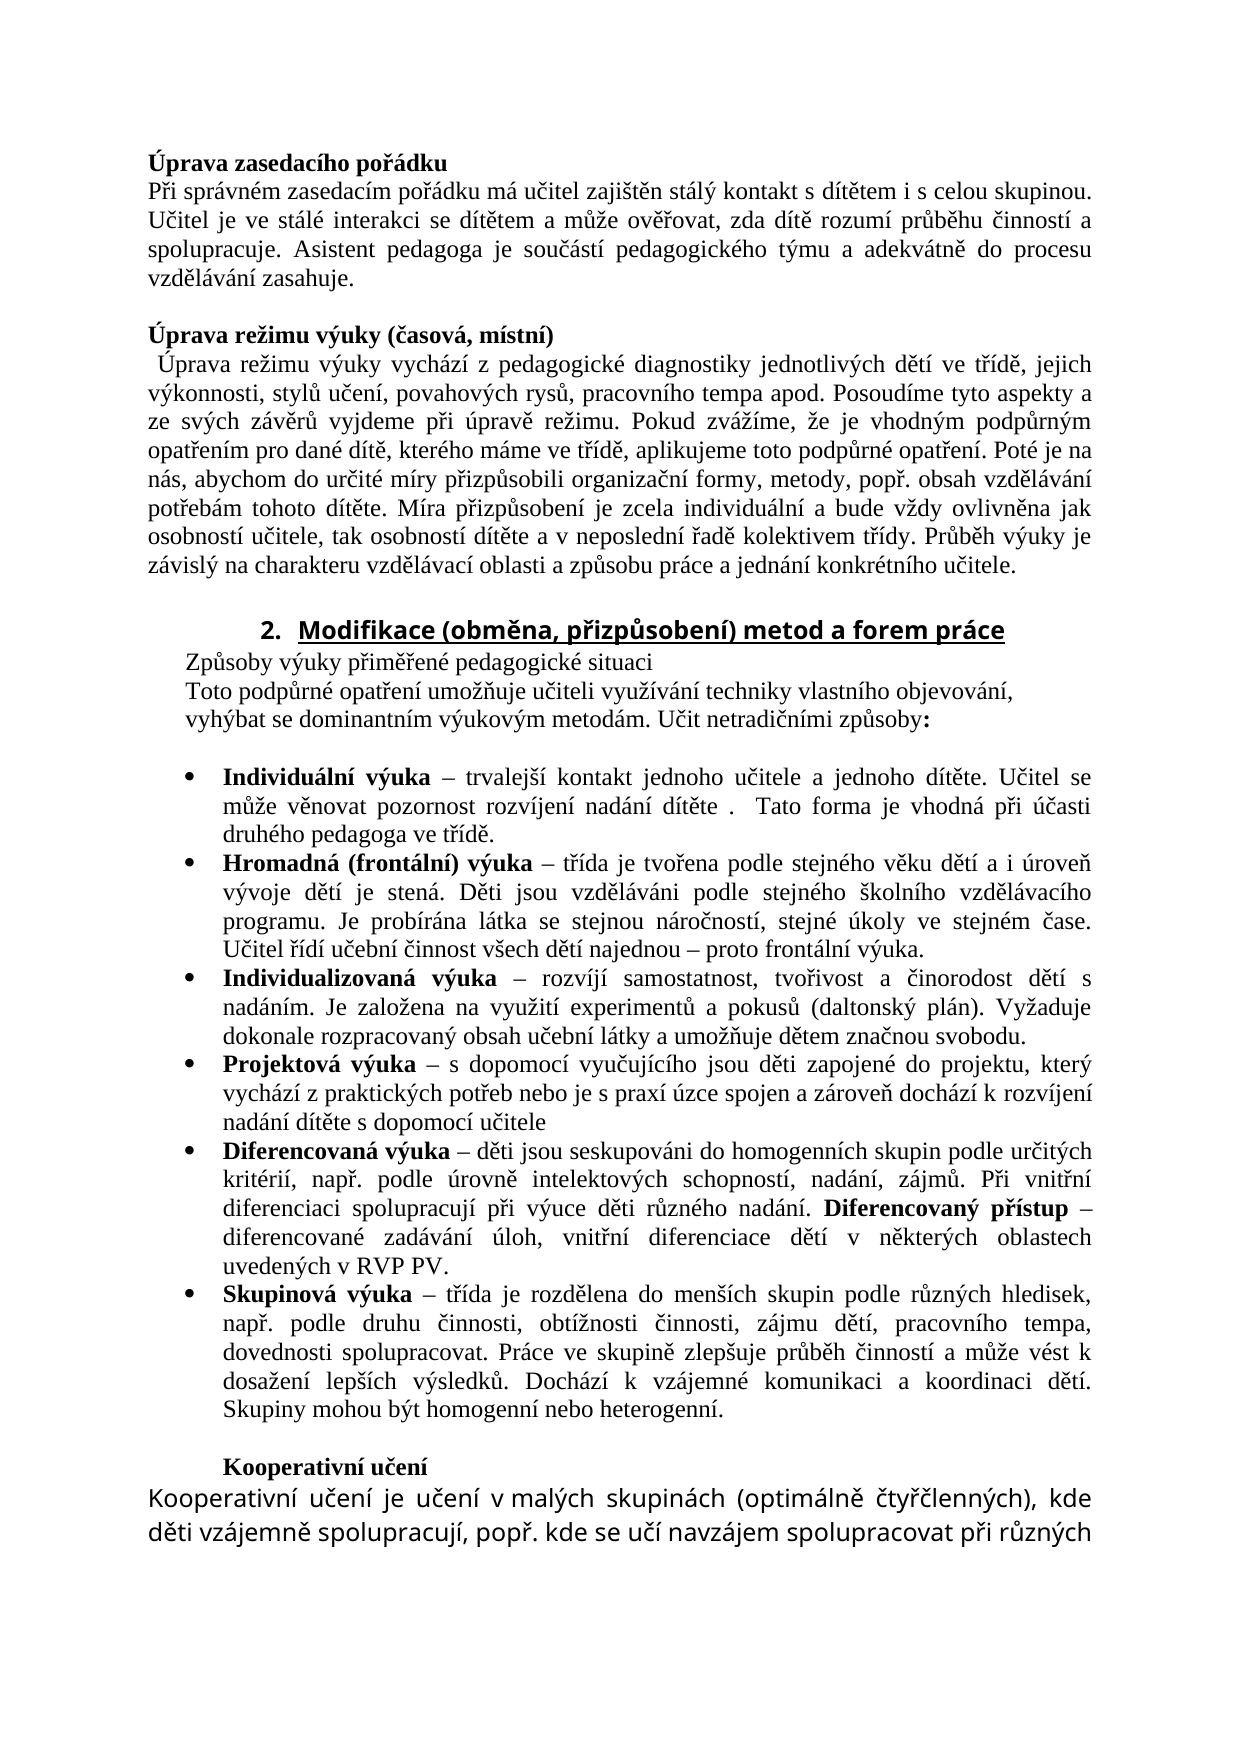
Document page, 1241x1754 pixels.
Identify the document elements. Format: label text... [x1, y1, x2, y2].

list Diferencovaná výuka – děti jsou seskupováni do homogenních skupin podle určitých kritérií, např. podle úrovně intelektových schopností, nadání, zájmů. Při vnitřní diferenciaci spolupracují při výuce děti různého nadání. Diferencovaný přístup – diferencované zadávání úloh, vnitřní diferenciace dětí v některých oblastech uvedených v RVP PV. [185, 1136, 1093, 1279]
list Hromadná (frontální) výuka – třída je tvořena podle stejného věku dětí a i úroveň vývoje dětí je stená. Děti jsou vzděláváni podle stejného školního vzdělávacího programu. Je probírána látka se stejnou náročností, stejné úkoly ve stejném čase. Učitel řídí učební činnost všech dětí najednou – proto frontální výuka. [185, 848, 1093, 963]
text Při správném zasedacím pořádku má učitel zajištěn stálý kontakt s dítětem i s celou skupinou. Učitel je ve stálé interakci se dítětem a může ověřovat, zda dítě rozumí průběhu činností a spolupracuje. Asistent pedagoga je součástí pedagogického týmu a adekvátně do procesu vzdělávání zasahuje. [148, 176, 1093, 291]
list Individuální výuka – trvalejší kontakt jednoho učitele a jednoho dítěte. Učitel se může věnovat pozornost rozvíjení nadání dítěte . Tato forma je vhodná při účasti druhého pedagoga ve třídě. [185, 762, 1093, 848]
text Úprava režimu výuky vychází z pedagogické diagnostiky jednotlivých dětí ve třídě, jejich výkonnosti, stylů učení, povahových rysů, pracovního tempa apod. Posoudíme tyto aspekty a ze svých závěrů vyjdeme při úpravě režimu. Pokud zvážíme, že je vhodným podpůrným opatřením pro dané dítě, kterého máme ve třídě, aplikujeme toto podpůrné opatření. Poté je na nás, abychom do určité míry přizpůsobili organizační formy, metody, popř. obsah vzdělávání potřebám tohoto dítěte. Míra přizpůsobení je zcela individuální a bude vždy ovlivněna jak osobností učitele, tak osobností dítěte a v neposlední řadě kolektivem třídy. Průběh výuky je závislý na charakteru vzdělávací oblasti a způsobu práce a jednání konkrétního učitele. [148, 349, 1093, 579]
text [148, 1481, 1093, 1549]
list Projektová výuka – s dopomocí vyučujícího jsou děti zapojené do projektu, který vychází z praktických potřeb nebo je s praxí úzce spojen a zároveň dochází k rozvíjení nadání dítěte s dopomocí učitele [185, 1049, 1093, 1136]
text Úprava režimu výuky (časová, místní) [148, 320, 1093, 349]
text Způsoby výuky přiměřené pedagogické situaci [185, 647, 1093, 676]
list Individualizovaná výuka – rozvíjí samostatnost, tvořivost a činorodost dětí s nadáním. Je založena na využití experimentů a pokusů (daltonský plán). Vyžaduje dokonale rozpracovaný obsah učební látky a umožňuje dětem značnou svobodu. [185, 963, 1093, 1049]
text Kooperativní učení [148, 1452, 1093, 1481]
text Toto podpůrné opatření umožňuje učiteli využívání techniky vlastního objevování, vyhýbat se dominantním výukovým metodám. Učit netradičními způsoby: [185, 676, 1093, 733]
list Modifikace (obměna, přizpůsobení) metod a forem práce [260, 613, 1093, 647]
text Úprava zasedacího pořádku [148, 148, 1093, 176]
list Skupinová výuka – třída je rozdělena do menších skupin podle různých hledisek, např. podle druhu činnosti, obtížnosti činnosti, zájmu dětí, pracovního tempa, dovednosti spolupracovat. Práce ve skupině zlepšuje průběh činností a může vést k dosažení lepších výsledků. Dochází k vzájemné komunikaci a koordinaci dětí. Skupiny mohou být homogenní nebo heterogenní. [185, 1279, 1093, 1423]
